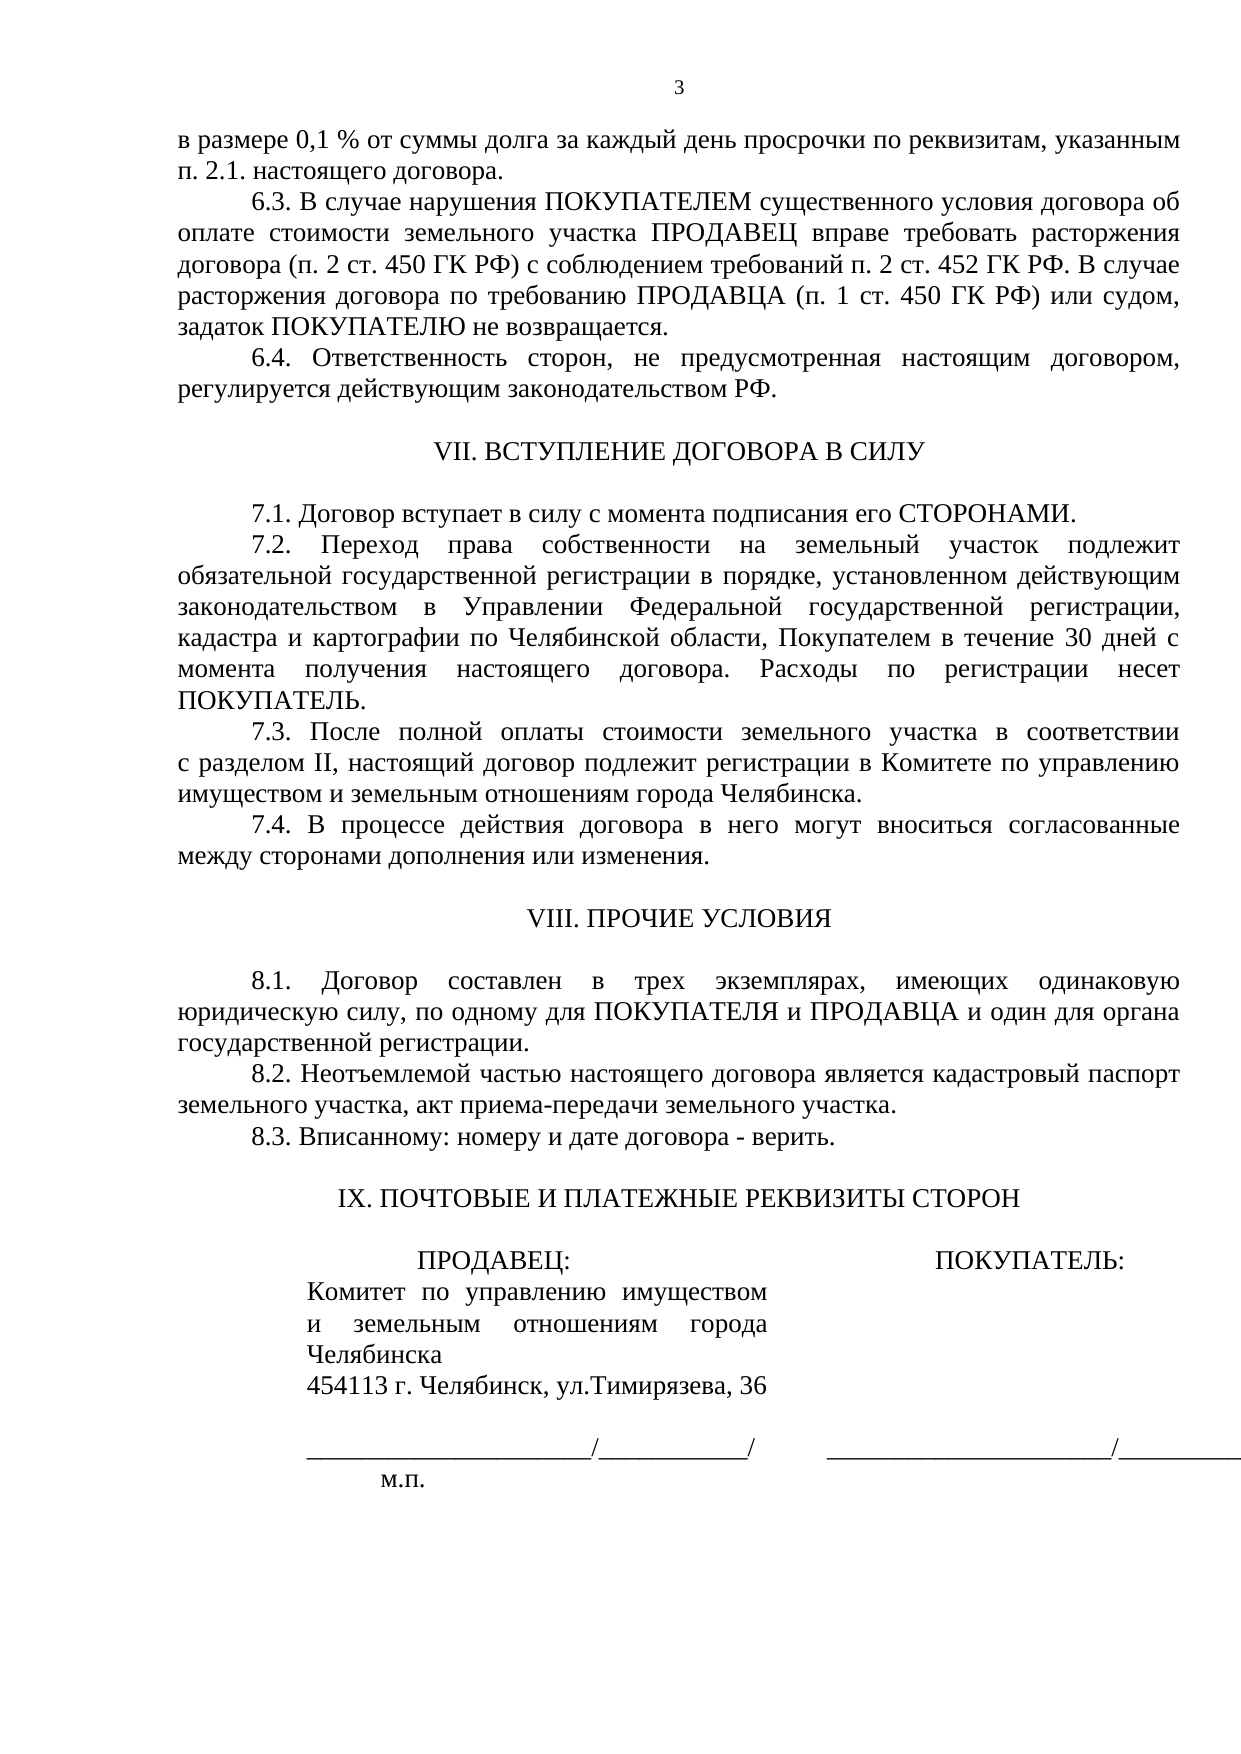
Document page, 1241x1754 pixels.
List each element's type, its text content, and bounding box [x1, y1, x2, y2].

text 6.4. Ответственность сторон, не предусмотренная настоящим договором, регулируется действующим законодательством РФ. [177, 341, 1181, 403]
table_header _____________________/___________/ [798, 1276, 1240, 1493]
text ПРОДАВЕЦ: ПОКУПАТЕЛЬ: [177, 1244, 1181, 1276]
text 6.3. В случае нарушения ПОКУПАТЕЛЕМ существенного условия договора об оплате стоимости земельного участка ПРОДАВЕЦ вправе требовать расторжения договора (п. 2 ст. 450 ГК РФ) с соблюдением требований п. 2 ст. 452 ГК РФ. В случае расторжения договора по требованию ПРОДАВЦА (п. 1 ст. 450 ГК РФ) или судом, задаток ПОКУПАТЕЛЮ не возвращается. [177, 185, 1181, 341]
text 7.3. После полной оплаты стоимости земельного участка в соответствии с разделом II, настоящий договор подлежит регистрации в Комитете по управлению имуществом и земельным отношениям города Челябинска. [177, 715, 1181, 808]
text 8.2. Неотъемлемой частью настоящего договора является кадастровый паспорт земельного участка, акт приема-передачи земельного участка. [177, 1057, 1181, 1120]
table_header Комитет по управлению имуществом и земельным отношениям города Челябинска 454113 г. Челябинск, ул.Тимирязева, 36 _____________________/___________/ м.п. [295, 1276, 797, 1493]
text 8.3. Вписанному: номеру и дате договора - верить. [177, 1120, 1181, 1151]
text 7.1. Договор вступает в силу с момента подписания его СТОРОНАМИ. [177, 497, 1181, 528]
text VIII. ПРОЧИЕ УСЛОВИЯ [177, 902, 1181, 933]
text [177, 123, 1181, 185]
text VII. ВСТУПЛЕНИЕ ДОГОВОРА В СИЛУ [177, 434, 1181, 466]
text 7.2. Переход права собственности на земельный участок подлежит обязательной государственной регистрации в порядке, установленном действующим законодательством в Управлении Федеральной государственной регистрации, кадастра и картографии по Челябинской области, Покупателем в течение 30 дней с момента получения настоящего договора. Расходы по регистрации несет ПОКУПАТЕЛЬ. [177, 528, 1181, 715]
text IX. ПОЧТОВЫЕ И ПЛАТЕЖНЫЕ РЕКВИЗИТЫ СТОРОН [177, 1182, 1181, 1213]
text 8.1. Договор составлен в трех экземплярах, имеющих одинаковую юридическую силу, по одному для ПОКУПАТЕЛЯ и ПРОДАВЦА и один для органа государственной регистрации. [177, 964, 1181, 1057]
text 7.4. В процессе действия договора в него могут вноситься согласованные между сторонами дополнения или изменения. [177, 808, 1181, 871]
